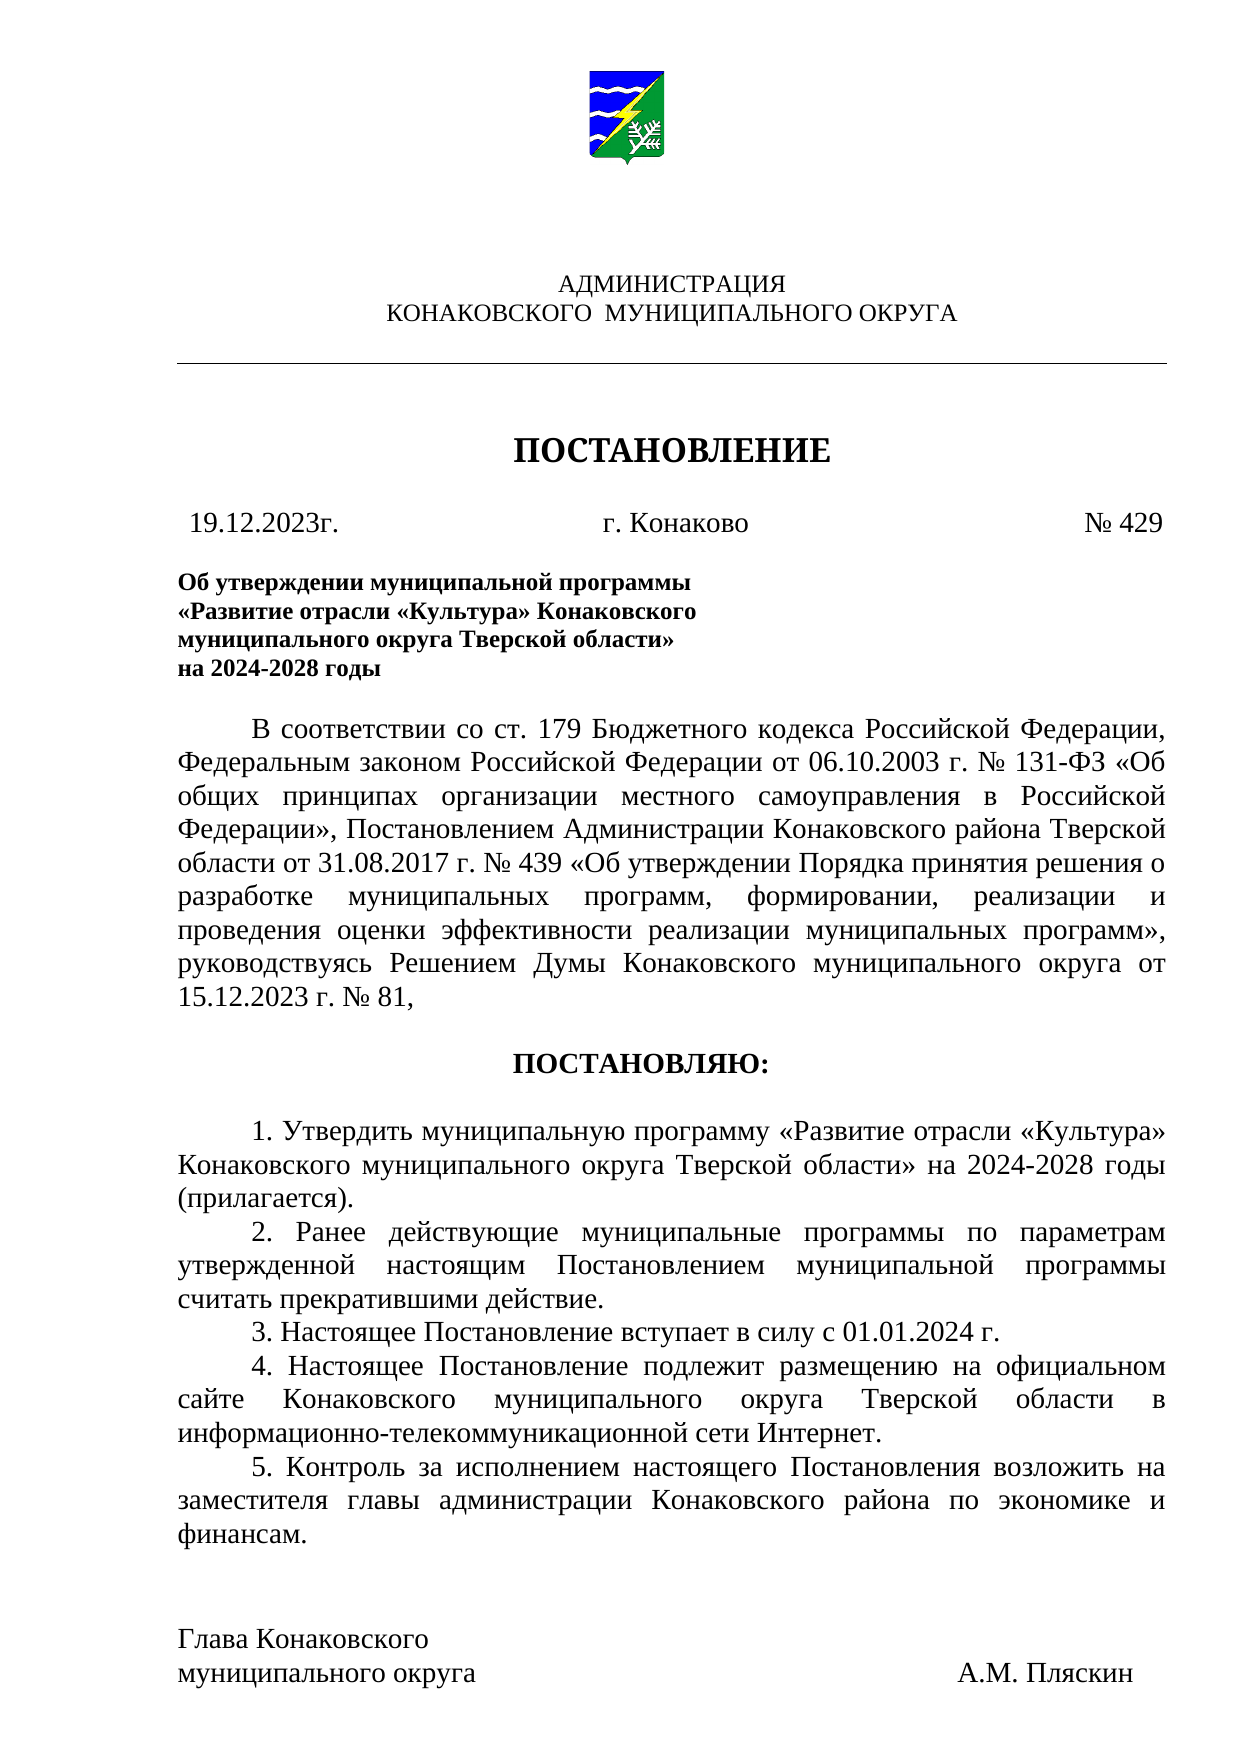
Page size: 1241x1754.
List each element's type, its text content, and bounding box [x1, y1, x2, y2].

text муниципального округа Тверской области» [177, 624, 1081, 653]
text муниципального округа А.М. Пляскин [177, 1655, 1167, 1688]
text 1. Утвердить муниципальную программу «Развитие отрасли «Культура» Конаковского муниципального округа Тверской области» на 2024-2028 годы (прилагается). [177, 1113, 1167, 1214]
text 3. Настоящее Постановление вступает в силу с 01.01.2024 г. [177, 1314, 1167, 1348]
text ПОСТАНОВЛЯЮ: [177, 1046, 1167, 1080]
title АДМИНИСТРАЦИЯ [177, 269, 1167, 298]
text Об утверждении муниципальной программы [177, 567, 1081, 596]
table_header г. Конаково [510, 505, 842, 538]
text 2. Ранее действующие муниципальные программы по параметрам утвержденной настоящим Постановлением муниципальной программы считать прекратившими действие. [177, 1214, 1167, 1314]
text В соответствии со ст. 179 Бюджетного кодекса Российской Федерации, Федеральным законом Российской Федерации от 06.10.2003 г. № 131-ФЗ «Об общих принципах организации местного самоуправления в Российской Федерации», Постановлением Администрации Конаковского района Тверской области от 31.08.2017 г. № 439 «Об утверждении Порядка принятия решения о разработке муниципальных программ, формировании, реализации и проведения оценки эффективности реализации муниципальных программ», руководствуясь Решением Думы Конаковского муниципального округа от 15.12.2023 г. № 81, [177, 711, 1167, 1013]
text 4. Настоящее Постановление подлежит размещению на официальном сайте Конаковского муниципального округа Тверской области в информационно-телекоммуникационной сети Интернет. [177, 1348, 1167, 1449]
table_header № 429 [842, 505, 1174, 538]
picture [589, 71, 665, 165]
text «Развитие отрасли «Культура» Конаковского [177, 596, 1081, 624]
subtitle ПОСТАНОВЛЕНИЕ [177, 433, 1167, 471]
table_header 19.12.2023г. [177, 505, 509, 538]
text на 2024-2028 годы [177, 653, 1081, 682]
text Глава Конаковского [177, 1621, 1167, 1655]
title КОНАКОВСКОГО МУНИЦИПАЛЬНОГО ОКРУГА [177, 298, 1167, 327]
text 5. Контроль за исполнением настоящего Постановления возложить на заместителя главы администрации Конаковского района по экономике и финансам. [177, 1449, 1167, 1549]
